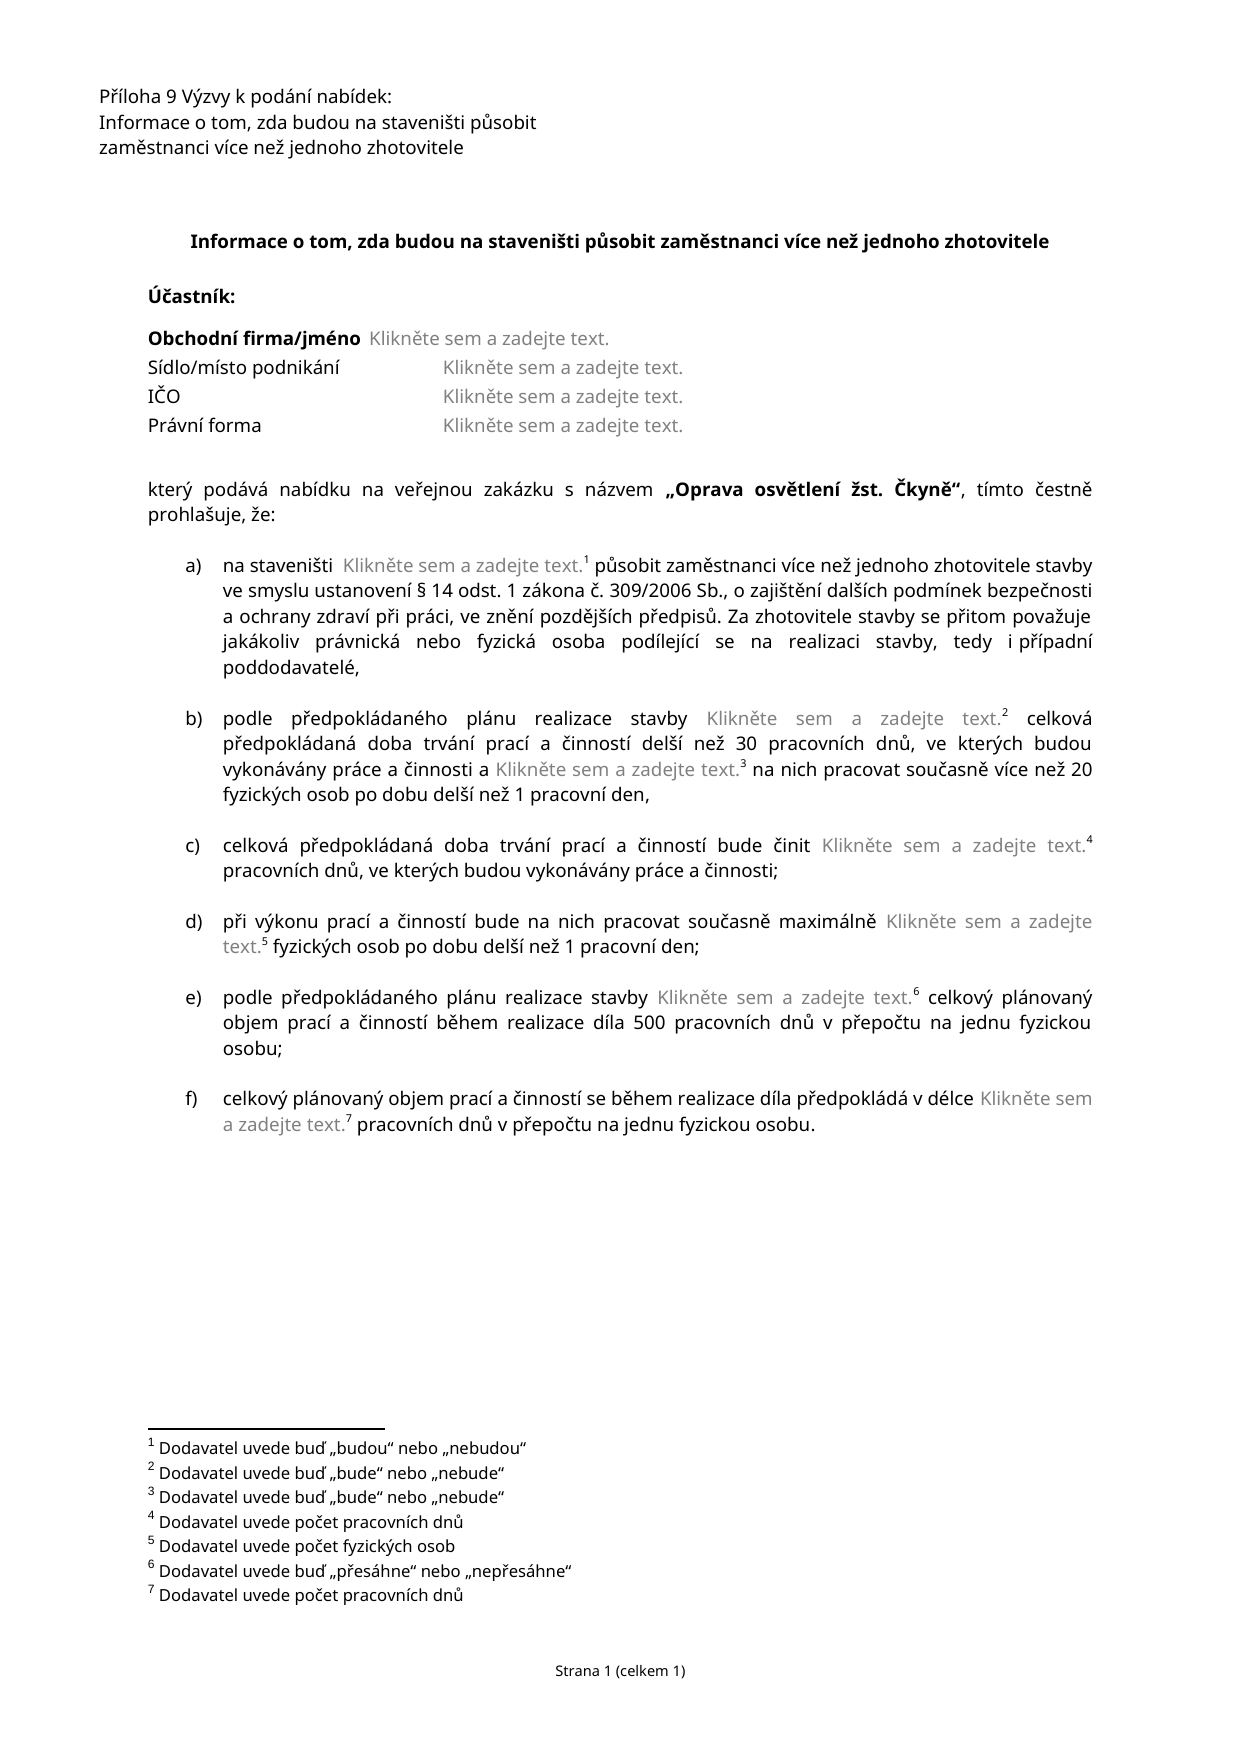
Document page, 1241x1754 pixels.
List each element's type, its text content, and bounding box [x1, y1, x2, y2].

list při výkonu prací a činností bude na nich pracovat současně maximálně fyzických osob po dobu delší než 1 pracovní den; [185, 908, 1093, 959]
list celková předpokládaná doba trvání prací a činností bude činit pracovních dnů, ve kterých budou vykonávány práce a činnosti; [185, 832, 1093, 883]
text Právní forma [148, 409, 1093, 438]
text IČO [148, 380, 1093, 409]
text Účastník: [148, 279, 1093, 310]
text Sídlo/místo podnikání [148, 351, 1093, 380]
text který podává nabídku na veřejnou zakázku s názvem „Oprava osvětlení žst. Čkyně“, tímto čestně prohlašuje, že: [148, 476, 1093, 527]
title Informace o tom, zda budou na staveništi působit zaměstnanci více než jednoho zhotovitele [148, 228, 1093, 254]
list celkový plánovaný objem prací a činností se během realizace díla předpokládá v délce pracovních dnů v přepočtu na jednu fyzickou osobu. [185, 1086, 1093, 1137]
list podle předpokládaného plánu realizace stavby celkový plánovaný objem prací a činností během realizace díla 500 pracovních dnů v přepočtu na jednu fyzickou osobu; [185, 984, 1093, 1061]
list podle předpokládaného plánu realizace stavby celková předpokládaná doba trvání prací a činností delší než 30 pracovních dnů, ve kterých budou vykonávány práce a činnosti a na nich pracovat současně více než 20 fyzických osob po dobu delší než 1 pracovní den, [185, 705, 1093, 807]
list na staveništi působit zaměstnanci více než jednoho zhotovitele stavby ve smyslu ustanovení § 14 odst. 1 zákona č. 309/2006 Sb., o zajištění dalších podmínek bezpečnosti a ochrany zdraví při práci, ve znění pozdějších předpisů. Za zhotovitele stavby se přitom považuje jakákoliv právnická nebo fyzická osoba podílející se na realizaci stavby, tedy i případní poddodavatelé, [185, 552, 1093, 680]
text Obchodní firma/jméno [148, 322, 1093, 351]
